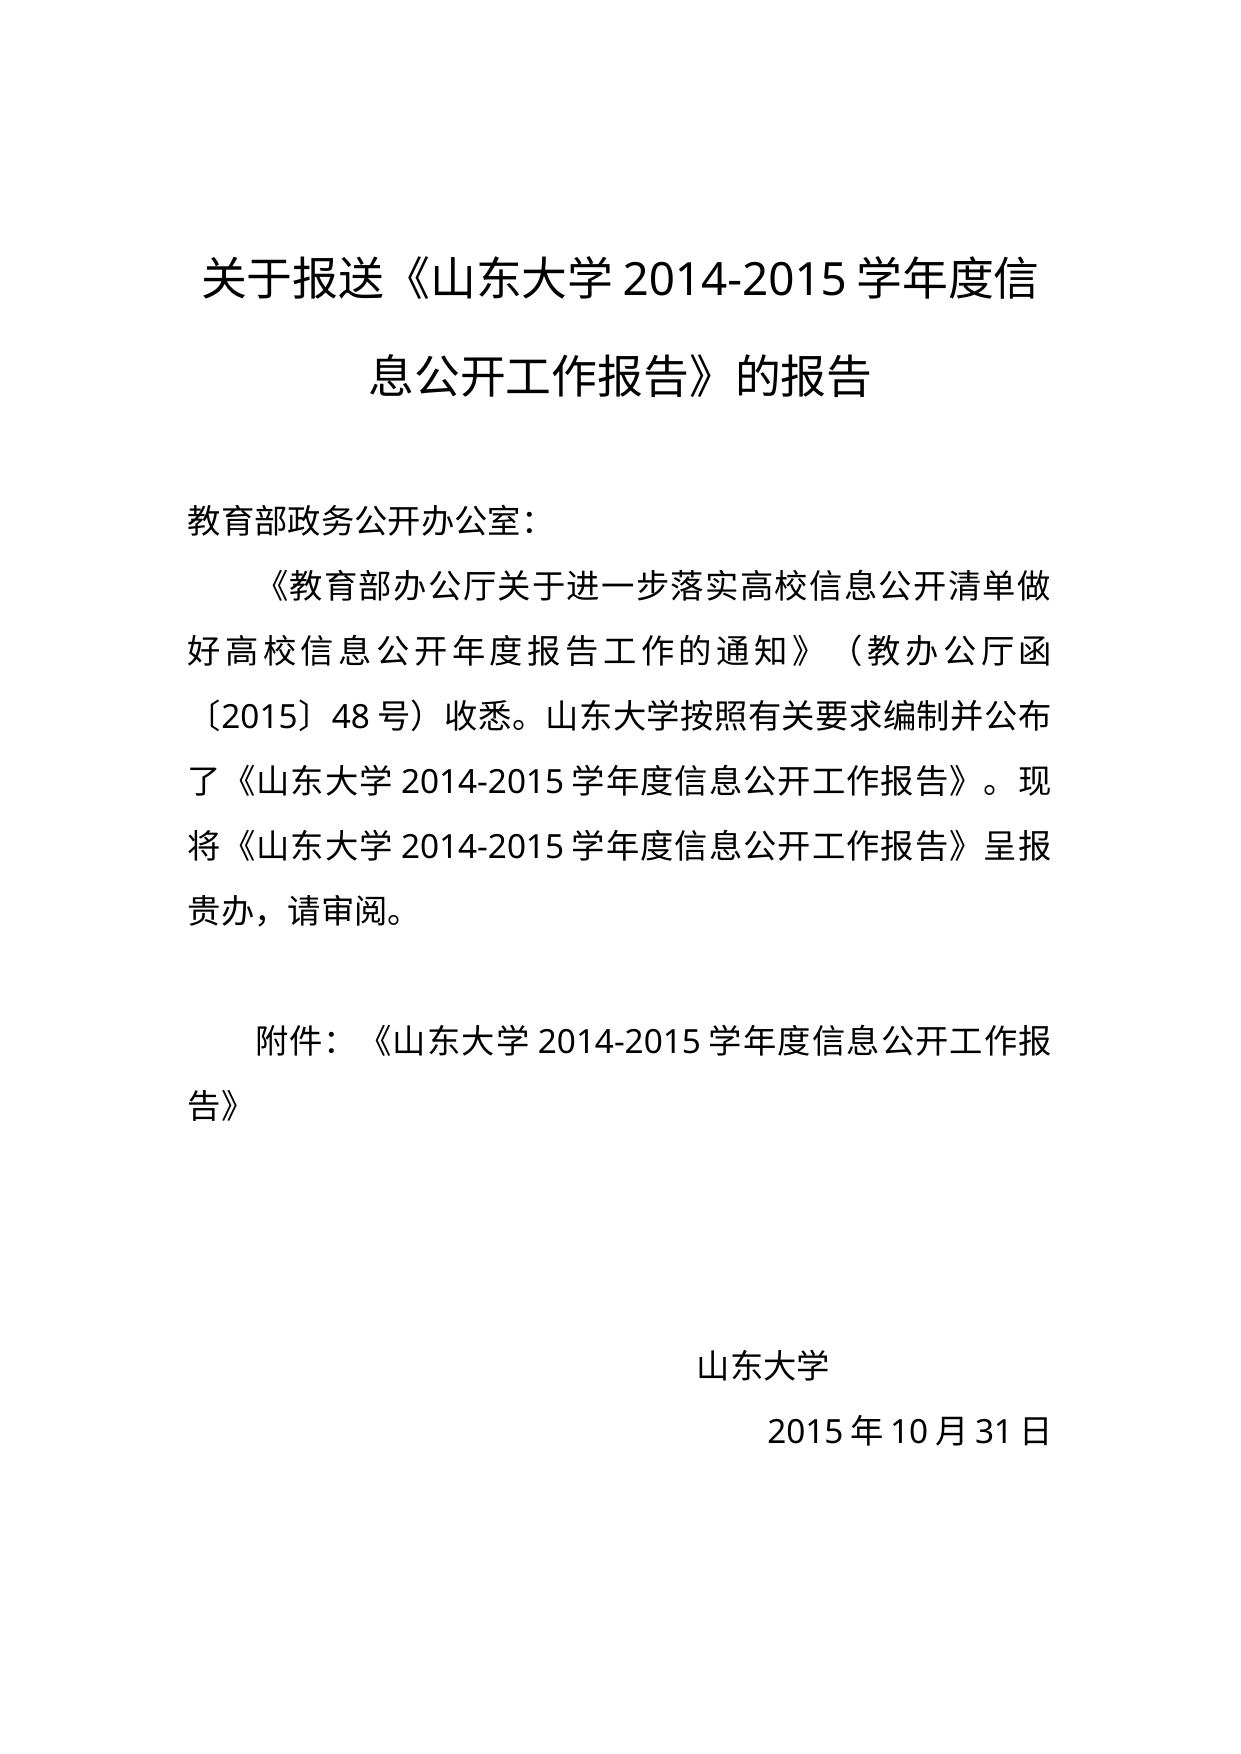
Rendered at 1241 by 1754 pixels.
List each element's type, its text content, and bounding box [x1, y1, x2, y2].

text 《教育部办公厅关于进一步落实高校信息公开清单做好高校信息公开年度报告工作的通知》（教办公厅函〔2015〕48号）收悉。山东大学按照有关要求编制并公布了《山东大学2014-2015学年度信息公开工作报告》。现将《山东大学2014-2015学年度信息公开工作报告》呈报贵办，请审阅。 [187, 552, 1053, 942]
text 关于报送《山东大学2014-2015学年度信息公开工作报告》的报告 [187, 227, 1053, 422]
text 2015年10月31日 [187, 1397, 1053, 1462]
text 教育部政务公开办公室： [187, 487, 1053, 552]
text 附件：《山东大学2014-2015学年度信息公开工作报告》 [187, 1007, 1053, 1137]
text 山东大学 [187, 1332, 986, 1397]
